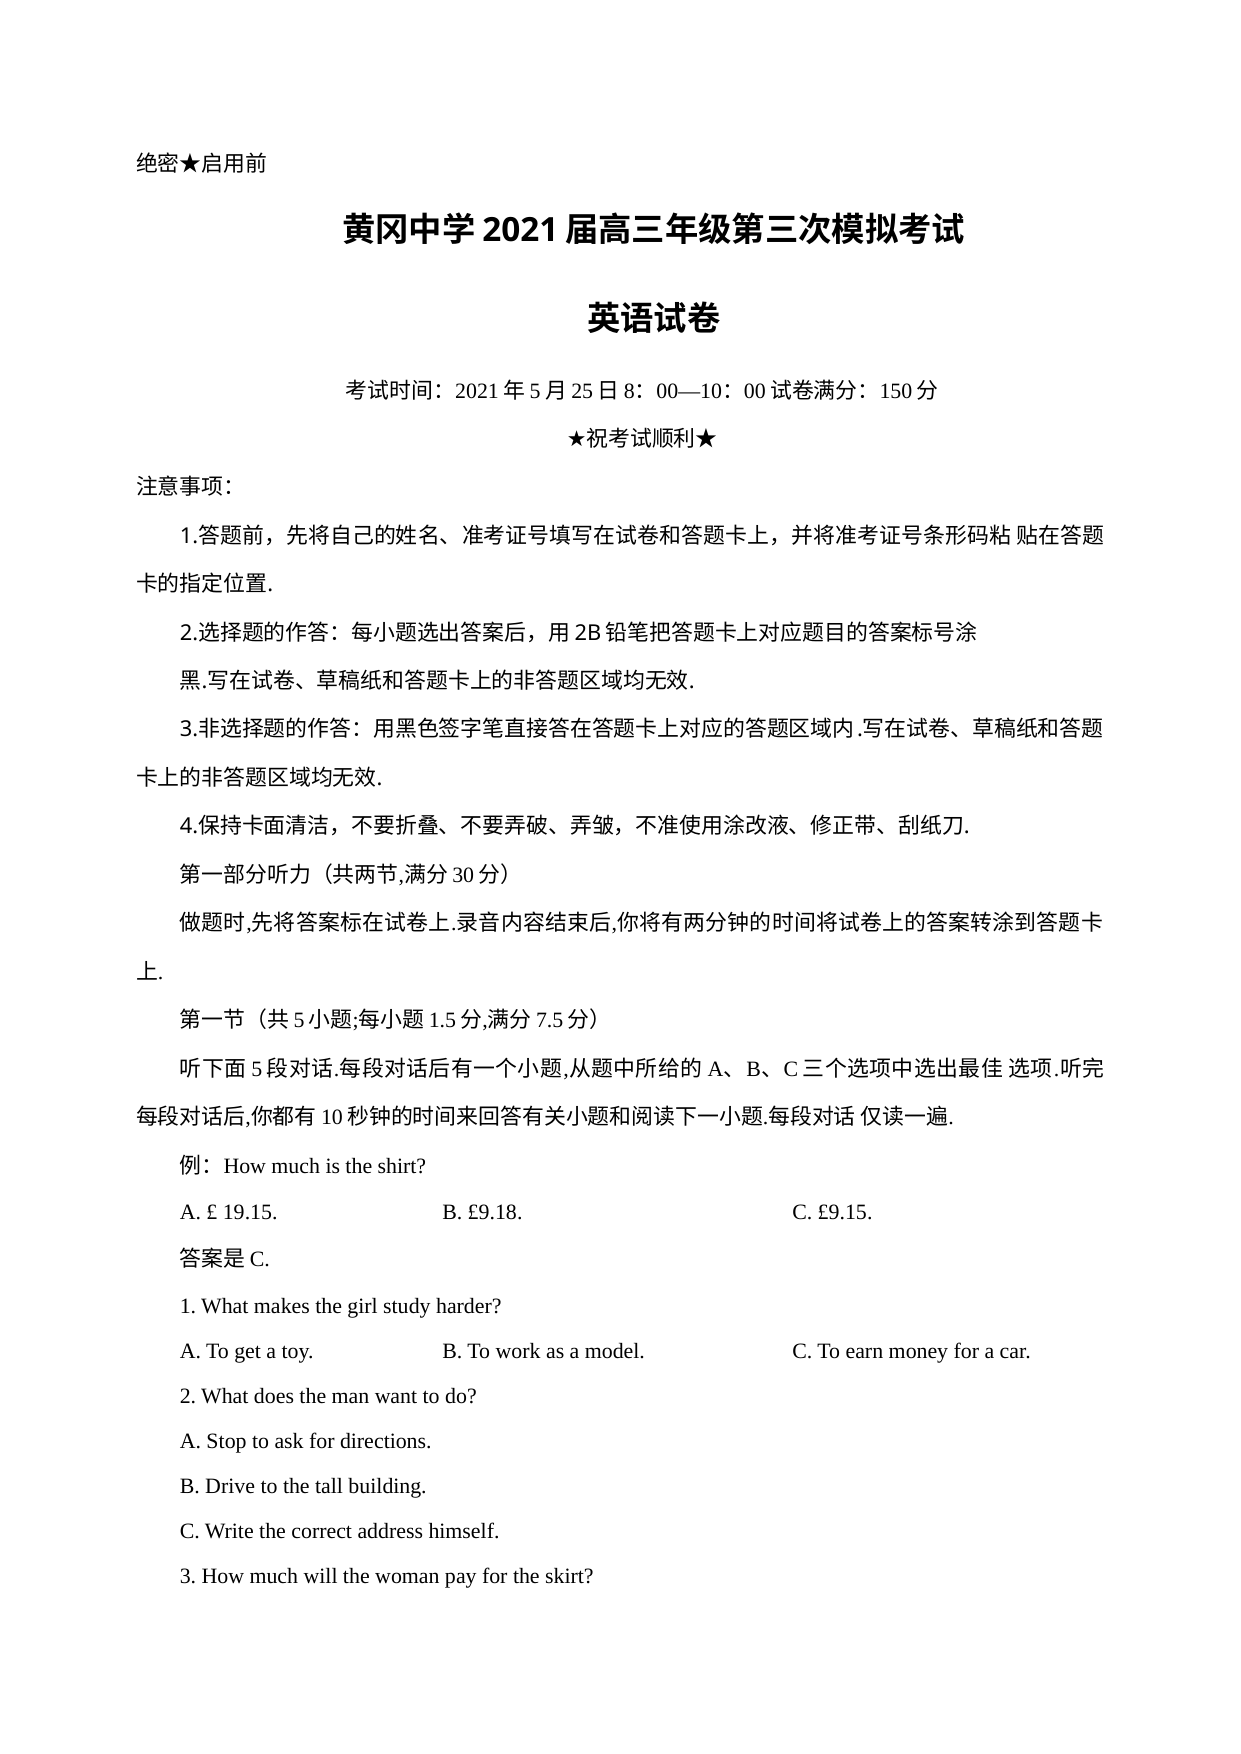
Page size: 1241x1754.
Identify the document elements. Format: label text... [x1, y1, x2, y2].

text 2. What does the man want to do? [136, 1379, 1104, 1412]
text A. Stop to ask for directions. [136, 1424, 1104, 1457]
text A. £ 19.15. B. £9.18. C. £9.15. [136, 1196, 1104, 1228]
text 答案是C. [136, 1241, 1104, 1273]
text 绝密★启用前 [136, 146, 1104, 178]
text 1.答题前，先将自己的姓名、准考证号填写在试卷和答题卡上，并将准考证号条形码粘 贴在答题卡的指定位置. [136, 517, 1104, 598]
text 1. What makes the girl study harder? [136, 1289, 1104, 1322]
text 英语试卷 [136, 283, 1104, 348]
text 第一节（共5小题;每小题1.5分,满分7.5分） [136, 1002, 1104, 1034]
text 注意事项： [136, 469, 1104, 501]
text 黄冈中学2021届高三年级第三次模拟考试 [136, 194, 1104, 259]
text C. Write the correct address himself. [136, 1514, 1104, 1547]
text 黑.写在试卷、草稿纸和答题卡上的非答题区域均无效. [136, 663, 1104, 695]
text 3.非选择题的作答：用黑色签字笔直接答在答题卡上对应的答题区域内.写在试卷、草稿纸和答题卡上的非答题区域均无效. [136, 711, 1104, 792]
text 听下面5段对话.每段对话后有一个小题,从题中所给的A、B、C三个选项中选出最佳 选项.听完每段对话后,你都有10秒钟的时间来回答有关小题和阅读下一小题.每段对话 仅读一遍. [136, 1050, 1104, 1131]
text B. Drive to the tall building. [136, 1469, 1104, 1502]
text 做题时,先将答案标在试卷上.录音内容结束后,你将有两分钟的时间将试卷上的答案转涂到答题卡上. [136, 905, 1104, 986]
text 例：How much is the shirt? [136, 1147, 1104, 1180]
text 第一部分听力（共两节,满分30分） [136, 856, 1104, 889]
text A. To get a toy. B. To work as a model. C. To earn money for a car. [136, 1334, 1104, 1367]
text ★祝考试顺利★ [136, 421, 1104, 453]
text 3. How much will the woman pay for the skirt? [136, 1560, 1104, 1592]
text 考试时间：2021年5月25日8：00—10：00试卷满分：150分 [136, 372, 1104, 405]
text 2.选择题的作答：每小题选出答案后，用2B铅笔把答题卡上对应题目的答案标号涂 [136, 614, 1104, 647]
text 4.保持卡面清洁，不要折叠、不要弄破、弄皱，不准使用涂改液、修正带、刮纸刀. [136, 808, 1104, 841]
